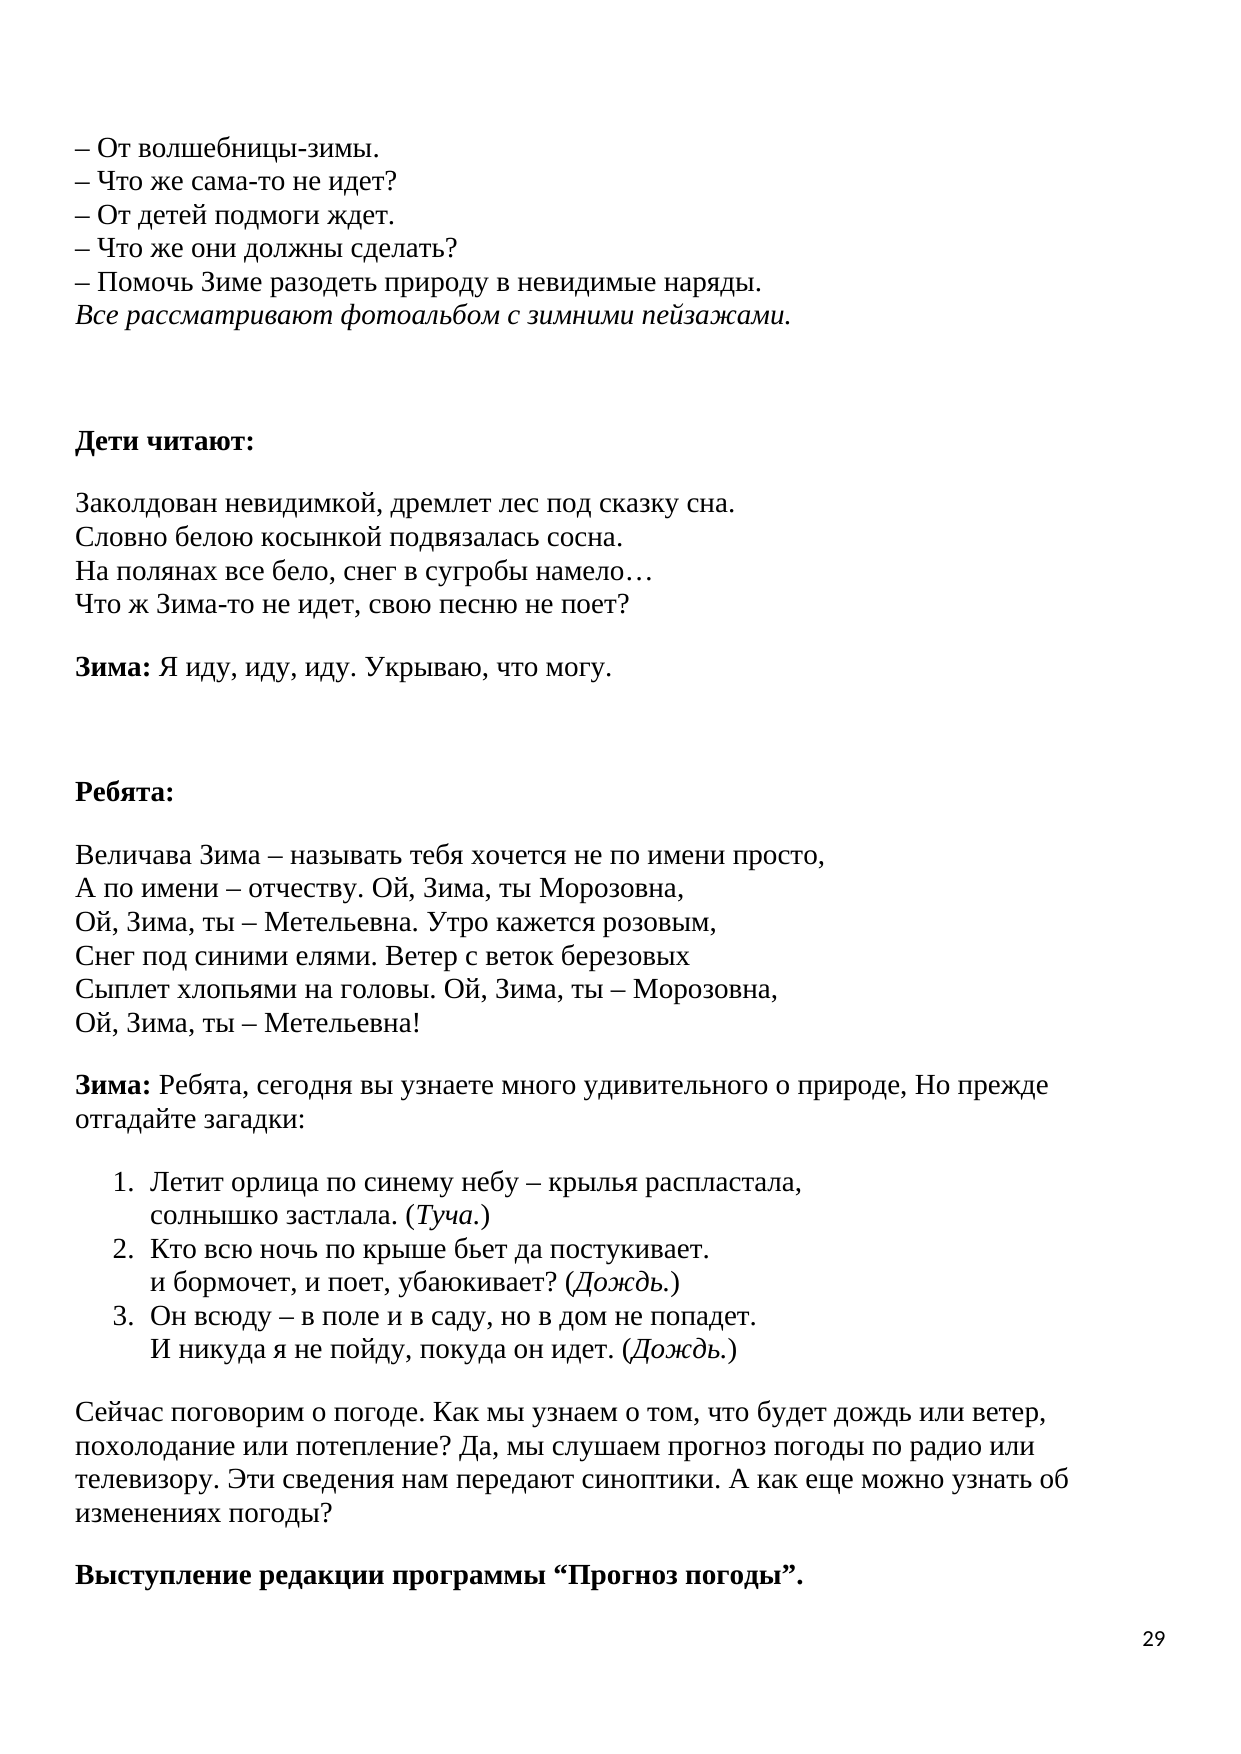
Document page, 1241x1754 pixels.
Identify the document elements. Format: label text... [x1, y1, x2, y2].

text – От детей подмоги ждет. [75, 197, 1165, 230]
text – Что же сама-то не идет? [75, 163, 1165, 197]
text Выступление редакции программы “Прогноз погоды”. [75, 1557, 1165, 1591]
text Сейчас поговорим о погоде. Как мы узнаем о том, что будет дождь или ветер, похолодание или потепление? Да, мы слушаем прогноз погоды по радио или телевизору. Эти сведения нам передают синоптики. А как еще можно узнать об изменениях погоды? [75, 1394, 1165, 1528]
list Кто всю ночь по крыше бьет да постукивает. и бормочет, и поет, убаюкивает? (Дождь.) [112, 1231, 1165, 1298]
list Летит орлица по синему небу – крылья распластала, солнышко застлала. (Туча.) [112, 1164, 1165, 1231]
text Величава Зима – называть тебя хочется не по имени просто, А по имени – отчеству. Ой, Зима, ты Морозовна, Ой, Зима, ты – Метельевна. Утро кажется розовым, Снег под синими елями. Ветер с веток березовых Сыплет хлопьями на головы. Ой, Зима, ты – Морозовна, Ой, Зима, ты – Метельевна! [75, 837, 1165, 1038]
text Все рассматривают фотоальбом с зимними пейзажами. [75, 297, 1165, 331]
list Он всюду – в поле и в саду, но в дом не попадет. И никуда я не пойду, покуда он идет. (Дождь.) [112, 1298, 1165, 1365]
text Зима: Я иду, иду, иду. Укрываю, что могу. [75, 649, 1165, 682]
text – Что же они должны сделать? [75, 230, 1165, 264]
text Ребята: [75, 774, 1165, 808]
text Заколдован невидимкой, дремлет лес под сказку сна. Словно белою косынкой подвязалась сосна. На полянах все бело, снег в сугробы намело… Что ж Зима-то не идет, свою песню не поет? [75, 486, 1165, 620]
text – Помочь Зиме разодеть природу в невидимые наряды. [75, 264, 1165, 297]
text Дети читают: [75, 423, 1165, 456]
text – От волшебницы-зимы. [75, 130, 1165, 163]
text Зима: Ребята, сегодня вы узнаете много удивительного о природе, Но прежде отгадайте загадки: [75, 1067, 1165, 1134]
